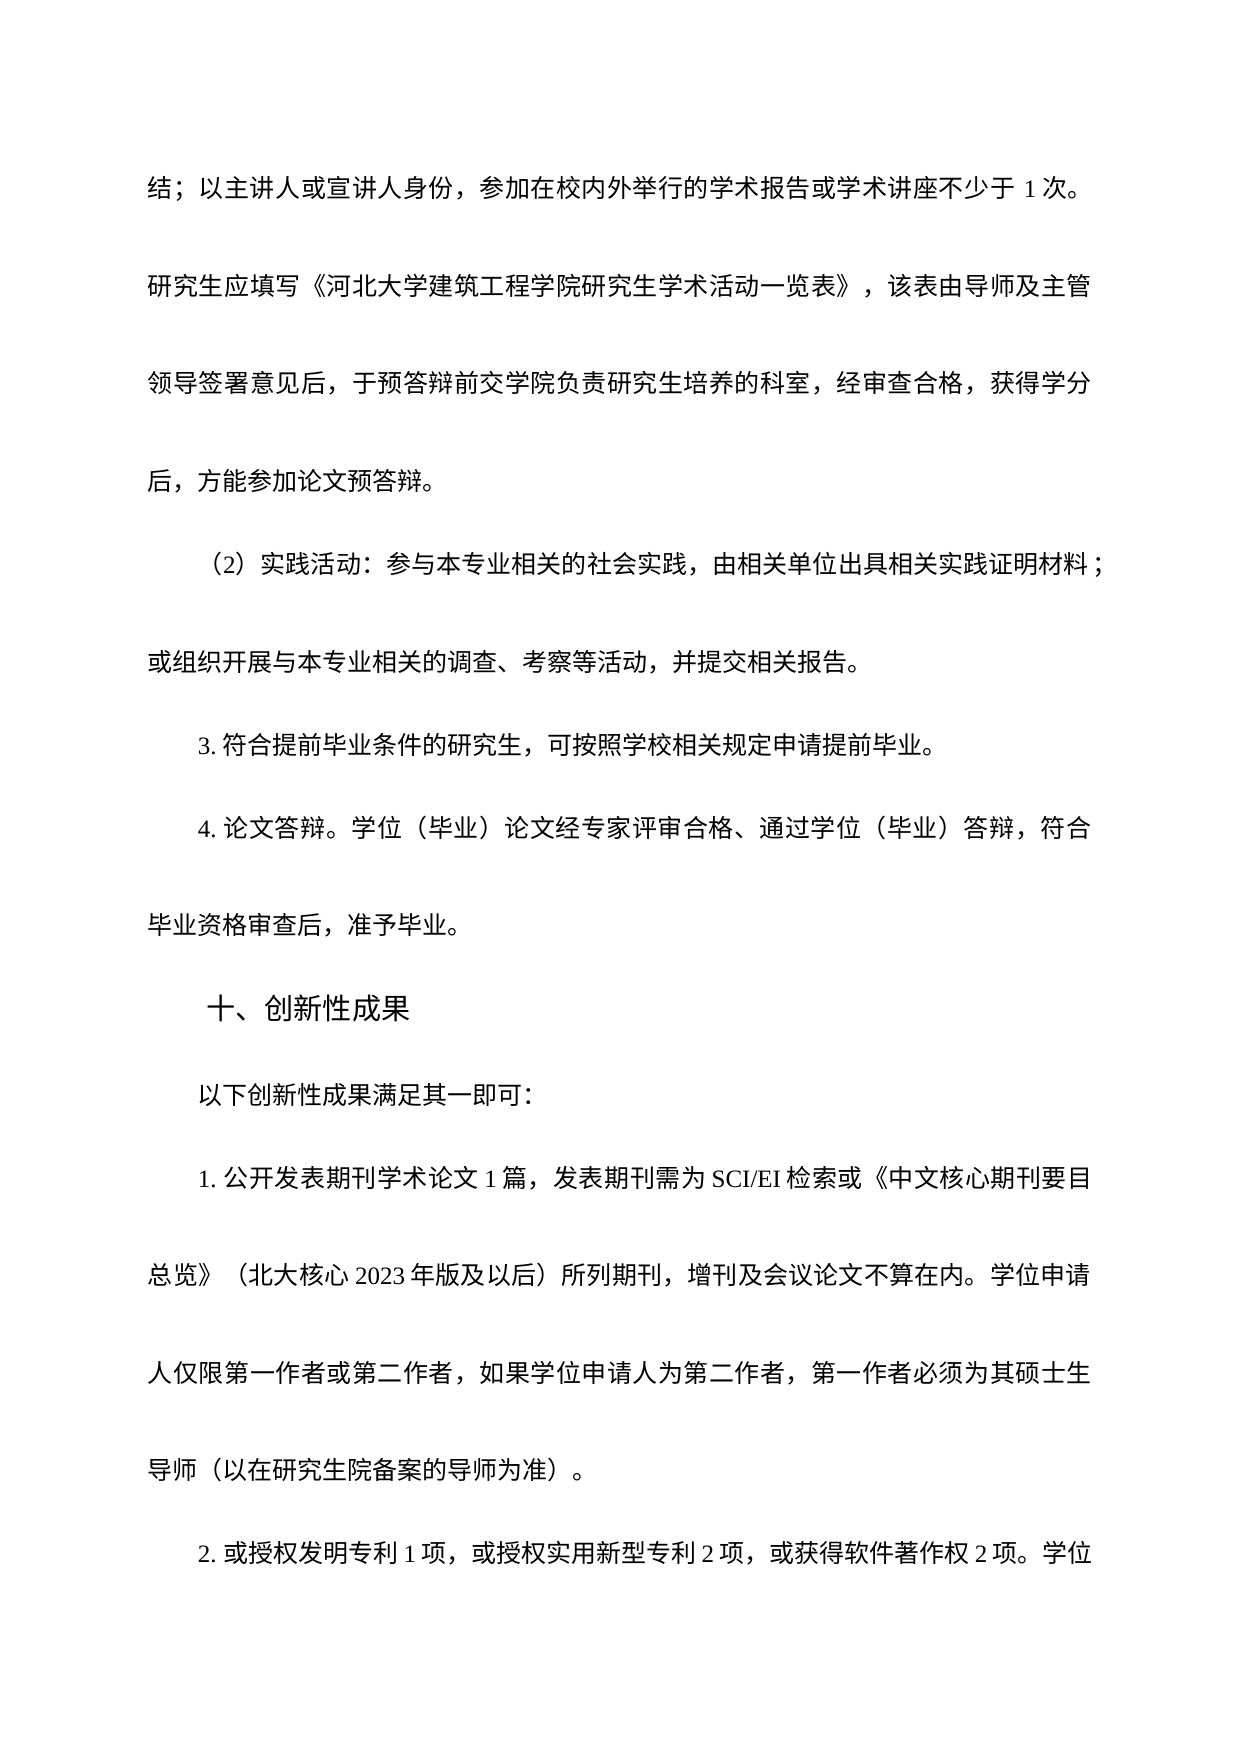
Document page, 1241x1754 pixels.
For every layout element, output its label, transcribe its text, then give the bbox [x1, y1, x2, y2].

text 4. 论文答辩。学位（毕业）论文经专家评审合格、通过学位（毕业）答辩，符合毕业资格审查后，准予毕业。 [148, 794, 1092, 956]
text 3. 符合提前毕业条件的研究生，可按照学校相关规定申请提前毕业。 [148, 711, 1092, 776]
text 以下创新性成果满足其一即可： [148, 1061, 1092, 1126]
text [148, 1519, 1092, 1584]
text 1. 公开发表期刊学术论文1篇，发表期刊需为SCI/EI检索或《中文核心期刊要目总览》（北大核心2023年版及以后）所列期刊，增刊及会议论文不算在内。学位申请人仅限第一作者或第二作者，如果学位申请人为第二作者，第一作者必须为其硕士生导师（以在研究生院备案的导师为准）。 [148, 1144, 1092, 1501]
text （2）实践活动：参与本专业相关的社会实践，由相关单位出具相关实践证明材料；或组织开展与本专业相关的调查、考察等活动，并提交相关报告。 [148, 530, 1092, 693]
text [148, 154, 1092, 512]
text 十、创新性成果 [148, 974, 1092, 1039]
